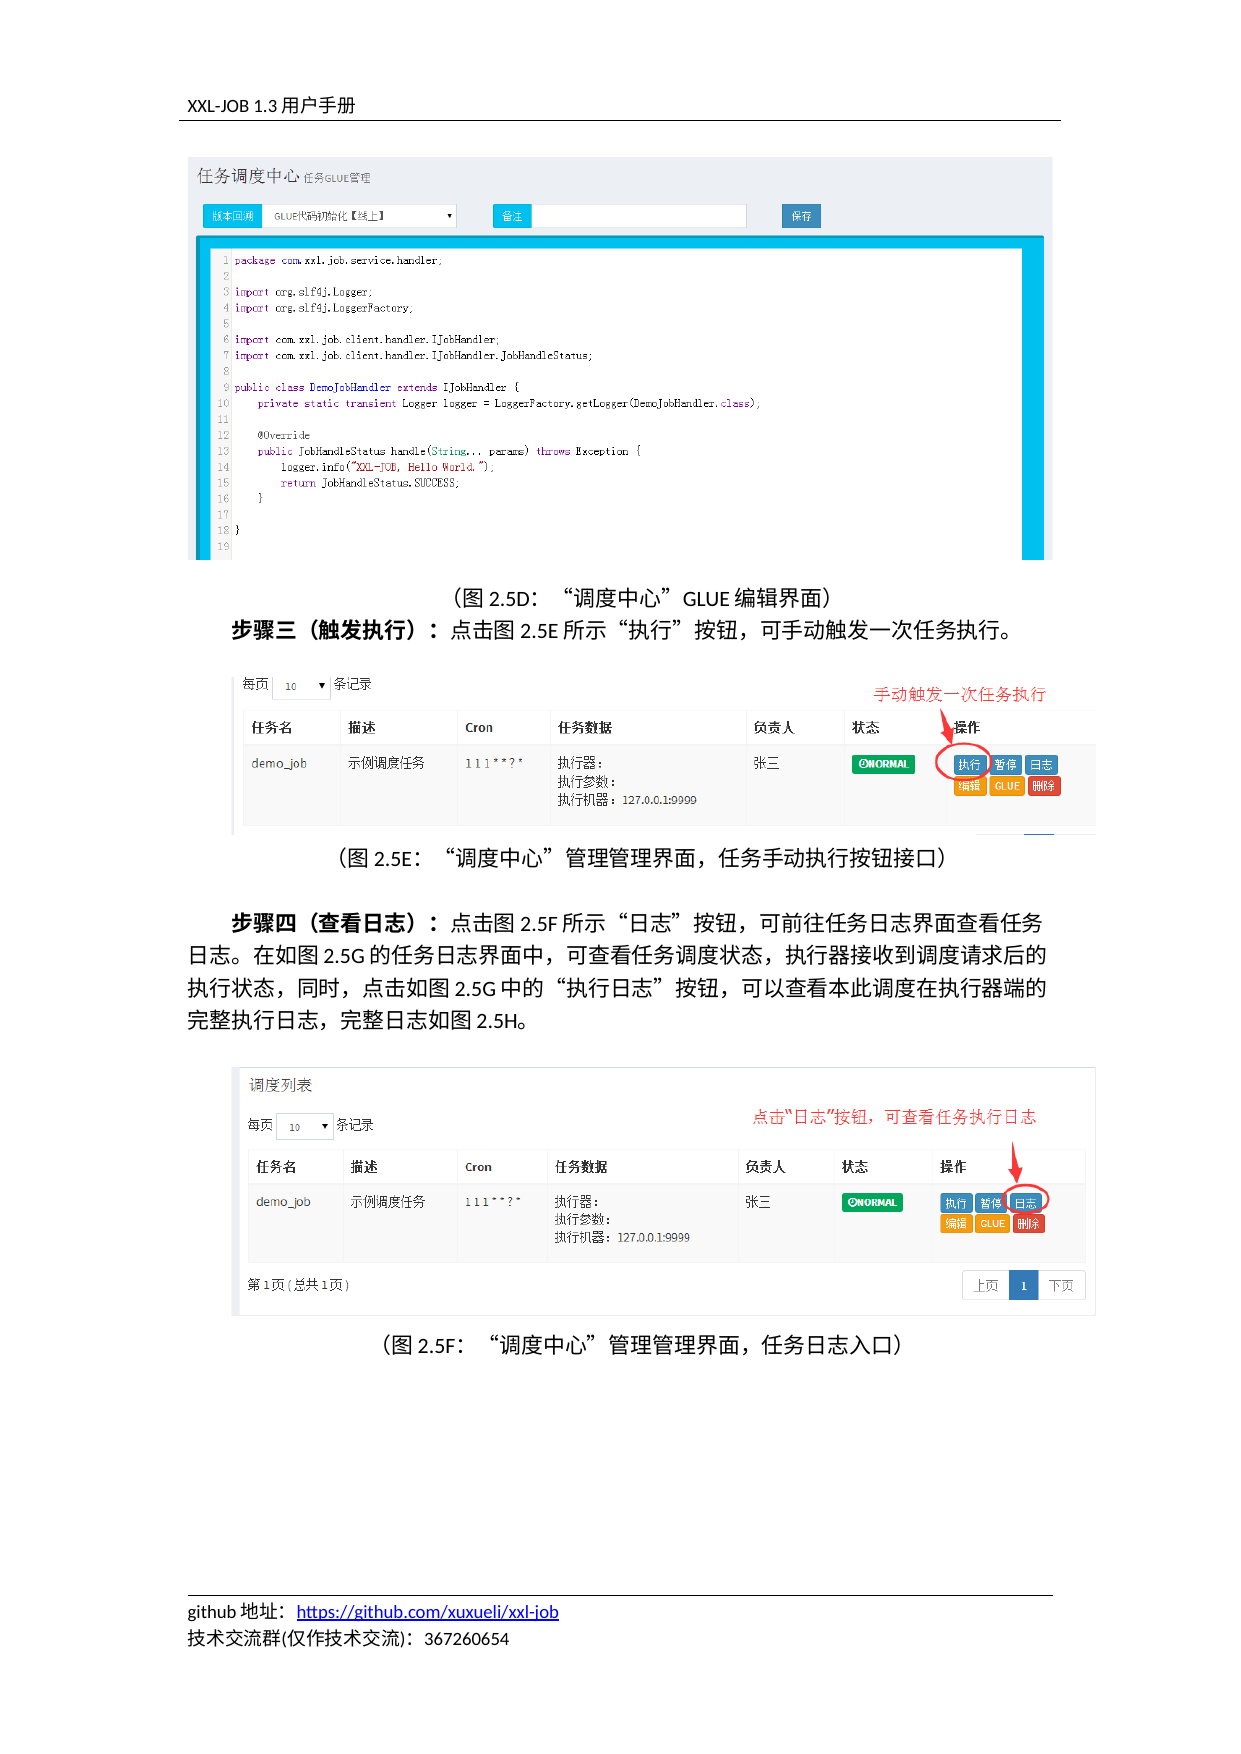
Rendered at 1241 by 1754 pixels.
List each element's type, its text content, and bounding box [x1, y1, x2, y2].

picture [231, 677, 1096, 835]
picture [231, 1067, 1096, 1316]
text 步骤三（触发执行）：点击图2.5E所示“执行”按钮，可手动触发一次任务执行。 [187, 613, 1053, 645]
picture [187, 157, 1053, 560]
text （图2.5E：“调度中心”管理管理界面，任务手动执行按钮接口） [187, 840, 1053, 873]
text 步骤四（查看日志）：点击图2.5F所示“日志”按钮，可前往任务日志界面查看任务日志。在如图2.5G的任务日志界面中，可查看任务调度状态，执行器接收到调度请求后的执行状态，同时，点击如图2.5G中的“执行日志”按钮，可以查看本此调度在执行器端的完整执行日志，完整日志如图2.5H。 [187, 905, 1053, 1035]
text （图2.5D：“调度中心”GLUE编辑界面） [187, 580, 1053, 613]
picture [211, 249, 1021, 560]
text （图2.5F：“调度中心”管理管理界面，任务日志入口） [187, 1328, 1053, 1360]
